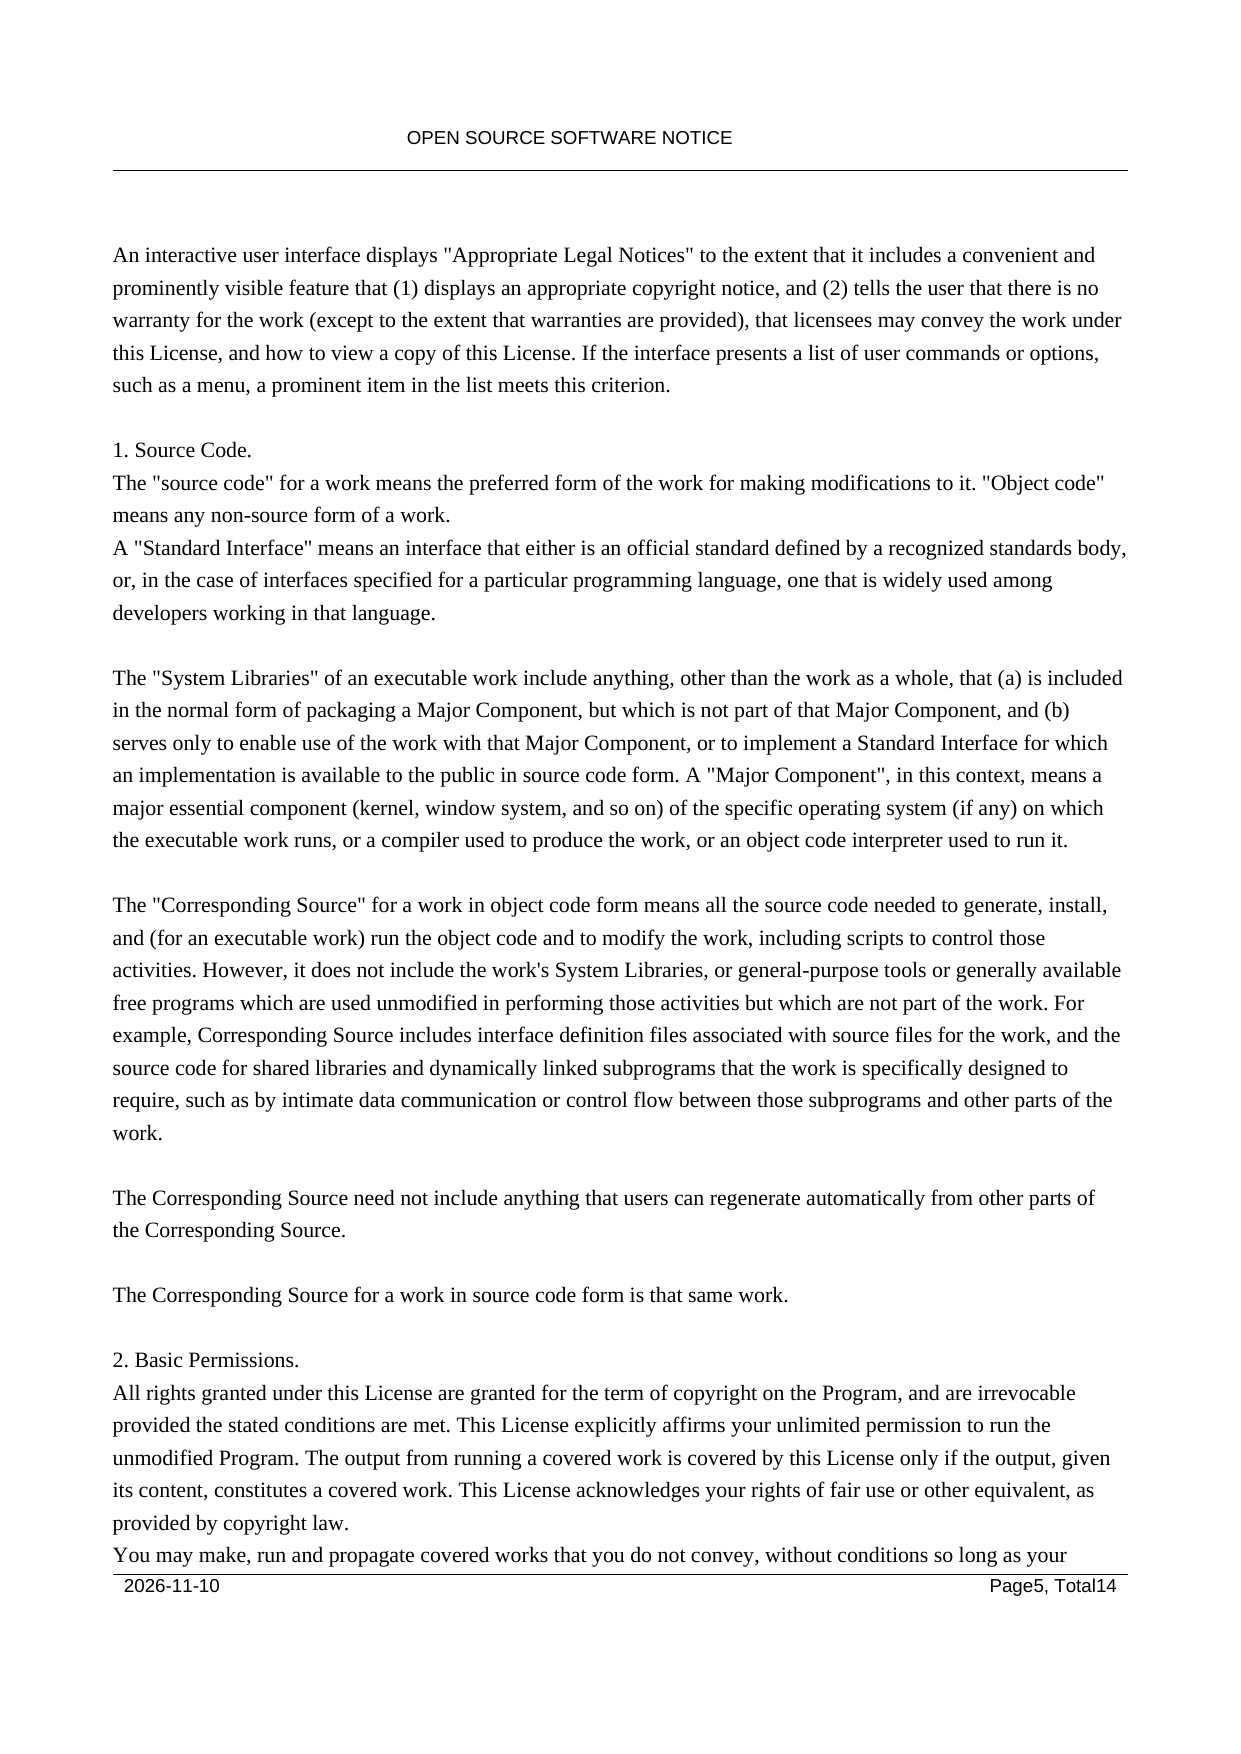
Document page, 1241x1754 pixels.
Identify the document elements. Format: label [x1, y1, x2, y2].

text [112, 206, 1128, 1571]
